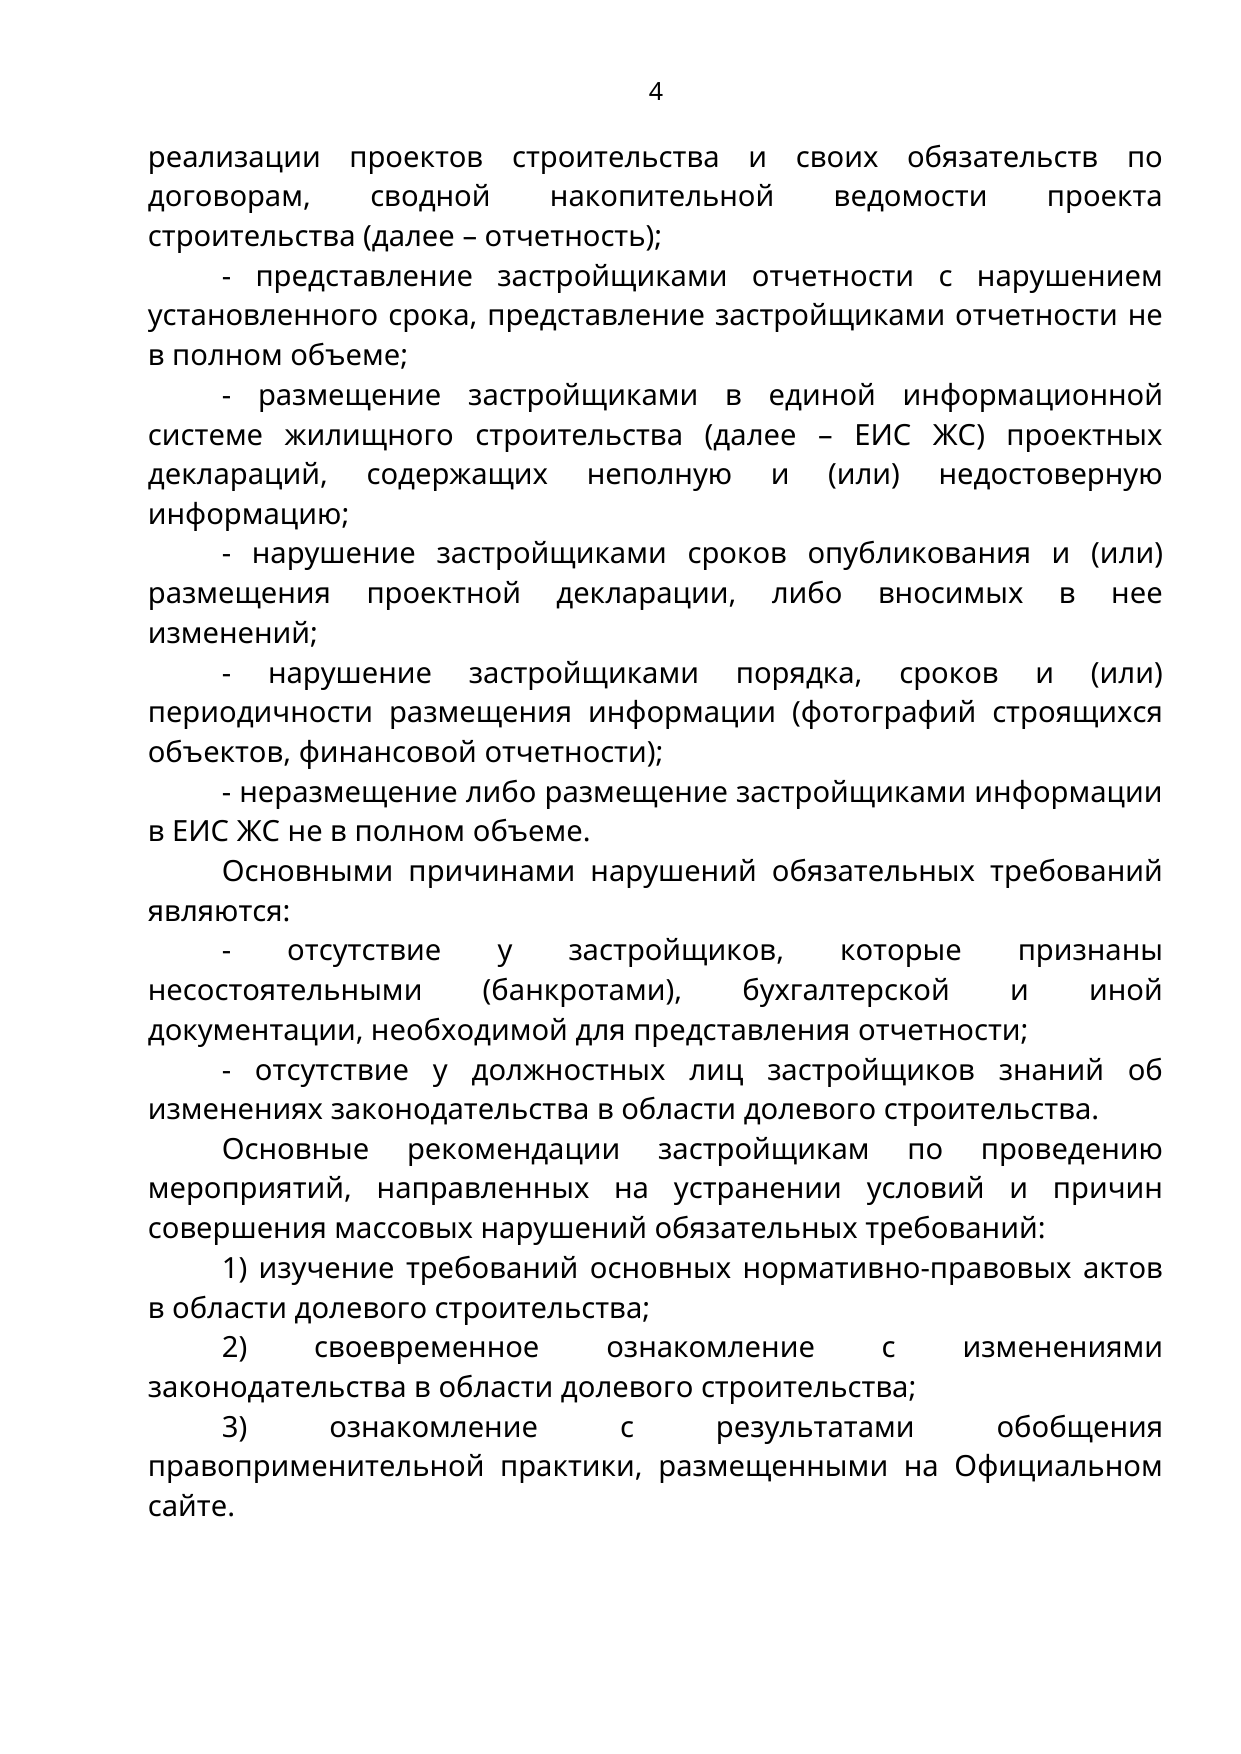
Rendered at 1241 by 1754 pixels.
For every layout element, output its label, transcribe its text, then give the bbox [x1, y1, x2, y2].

text 2) своевременное ознакомление с изменениями законодательства в области долевого строительства; [148, 1327, 1163, 1406]
text - неразмещение либо размещение застройщиками информации в ЕИС ЖС не в полном объеме. [148, 771, 1163, 850]
text - представление застройщиками отчетности с нарушением установленного срока, представление застройщиками отчетности не в полном объеме; [148, 255, 1163, 374]
text - отсутствие у застройщиков, которые признаны несостоятельными (банкротами), бухгалтерской и иной документации, необходимой для представления отчетности; [148, 930, 1163, 1049]
text - нарушение застройщиками сроков опубликования и (или) размещения проектной декларации, либо вносимых в нее изменений; [148, 533, 1163, 652]
text - размещение застройщиками в единой информационной системе жилищного строительства (далее – ЕИС ЖС) проектных деклараций, содержащих неполную и (или) недостоверную информацию; [148, 374, 1163, 533]
text Основные рекомендации застройщикам по проведению мероприятий, направленных на устранении условий и причин совершения массовых нарушений обязательных требований: [148, 1128, 1163, 1247]
text Основными причинами нарушений обязательных требований являются: [148, 850, 1163, 930]
text - отсутствие у должностных лиц застройщиков знаний об изменениях законодательства в области долевого строительства. [148, 1049, 1163, 1128]
text - нарушение застройщиками порядка, сроков и (или) периодичности размещения информации (фотографий строящихся объектов, финансовой отчетности); [148, 652, 1163, 771]
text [148, 136, 1163, 255]
text 1) изучение требований основных нормативно-правовых актов в области долевого строительства; [148, 1247, 1163, 1327]
text 3) ознакомление с результатами обобщения правоприменительной практики, размещенными на Официальном сайте. [148, 1406, 1163, 1525]
